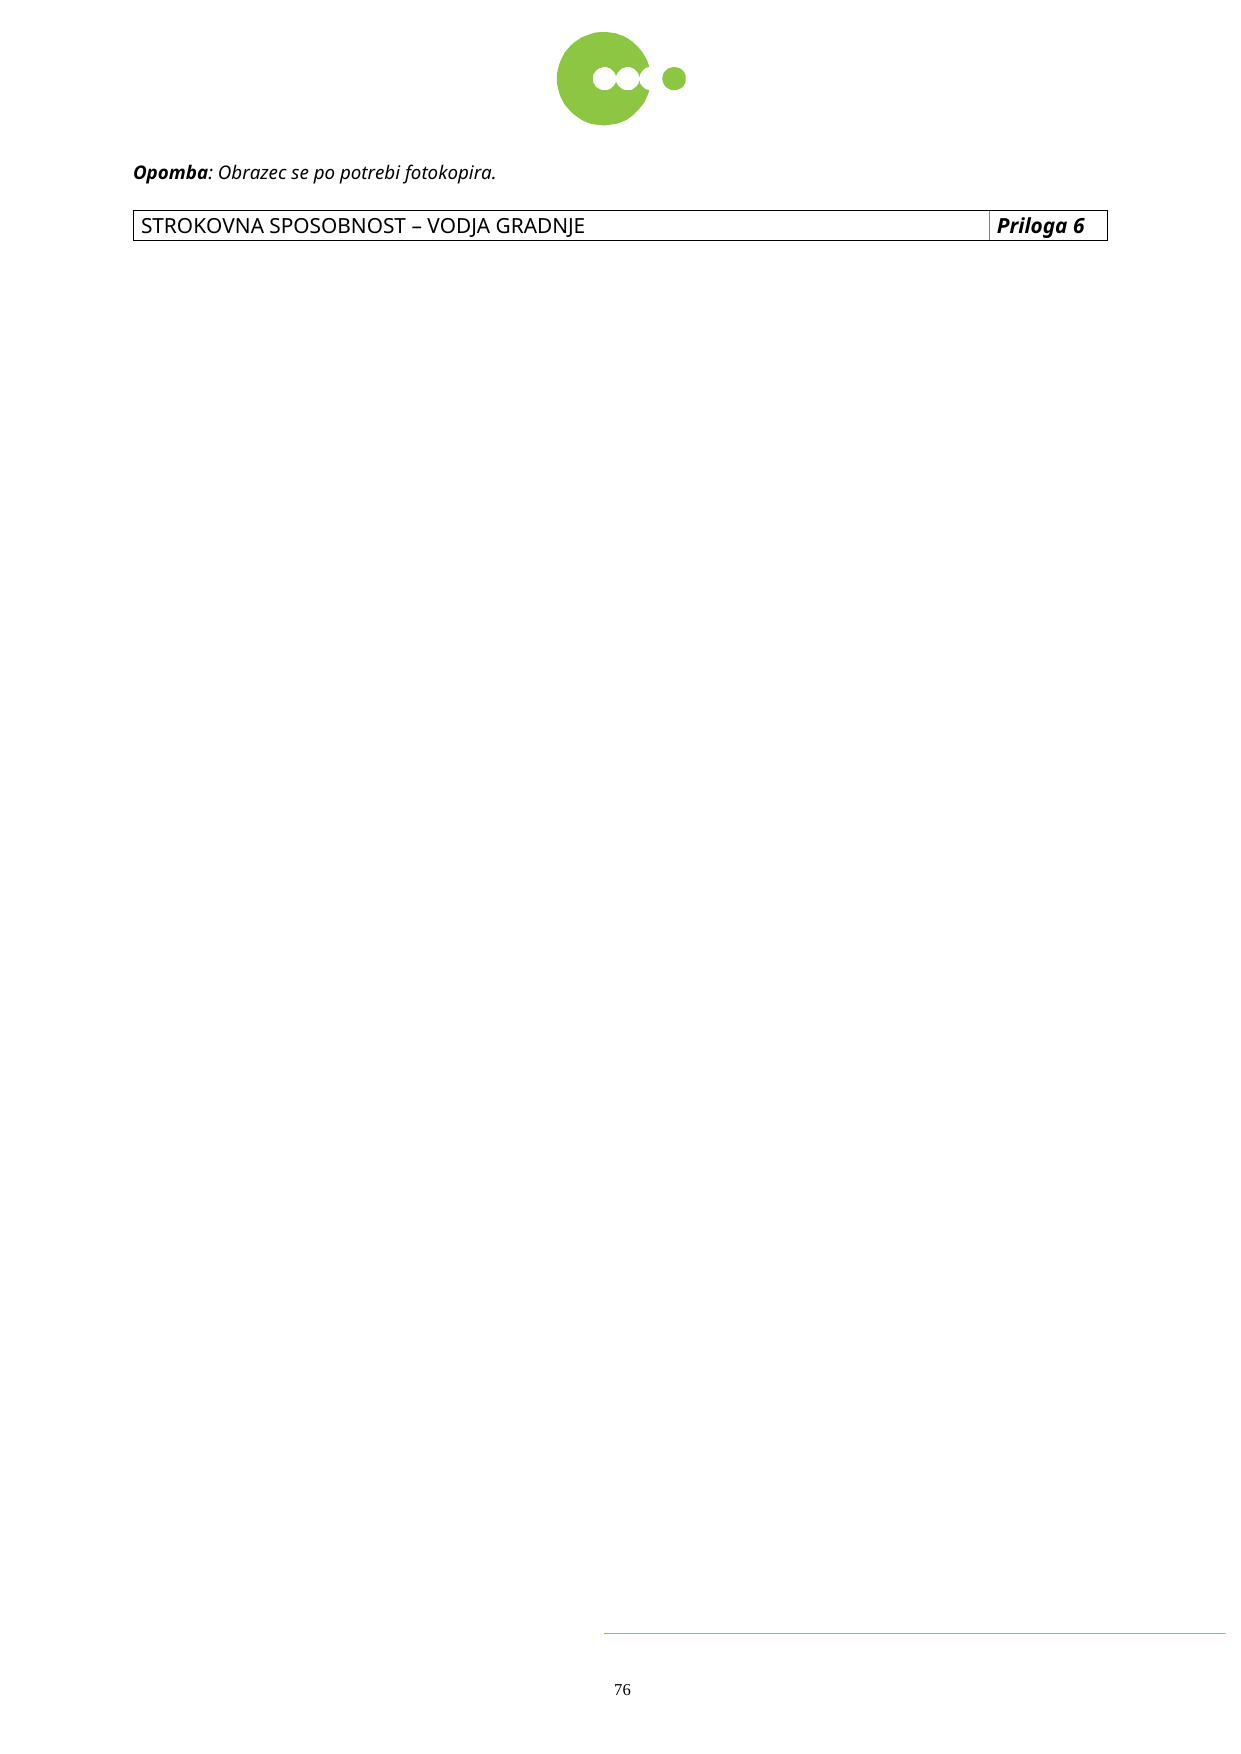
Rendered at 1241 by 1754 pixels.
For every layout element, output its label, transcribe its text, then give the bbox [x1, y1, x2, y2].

table_header STROKOVNA SPOSOBNOST – VODJA GRADNJE [134, 211, 989, 239]
text Opomba: Obrazec se po potrebi fotokopira. [133, 159, 1107, 184]
table_header Priloga 6 [990, 211, 1107, 239]
